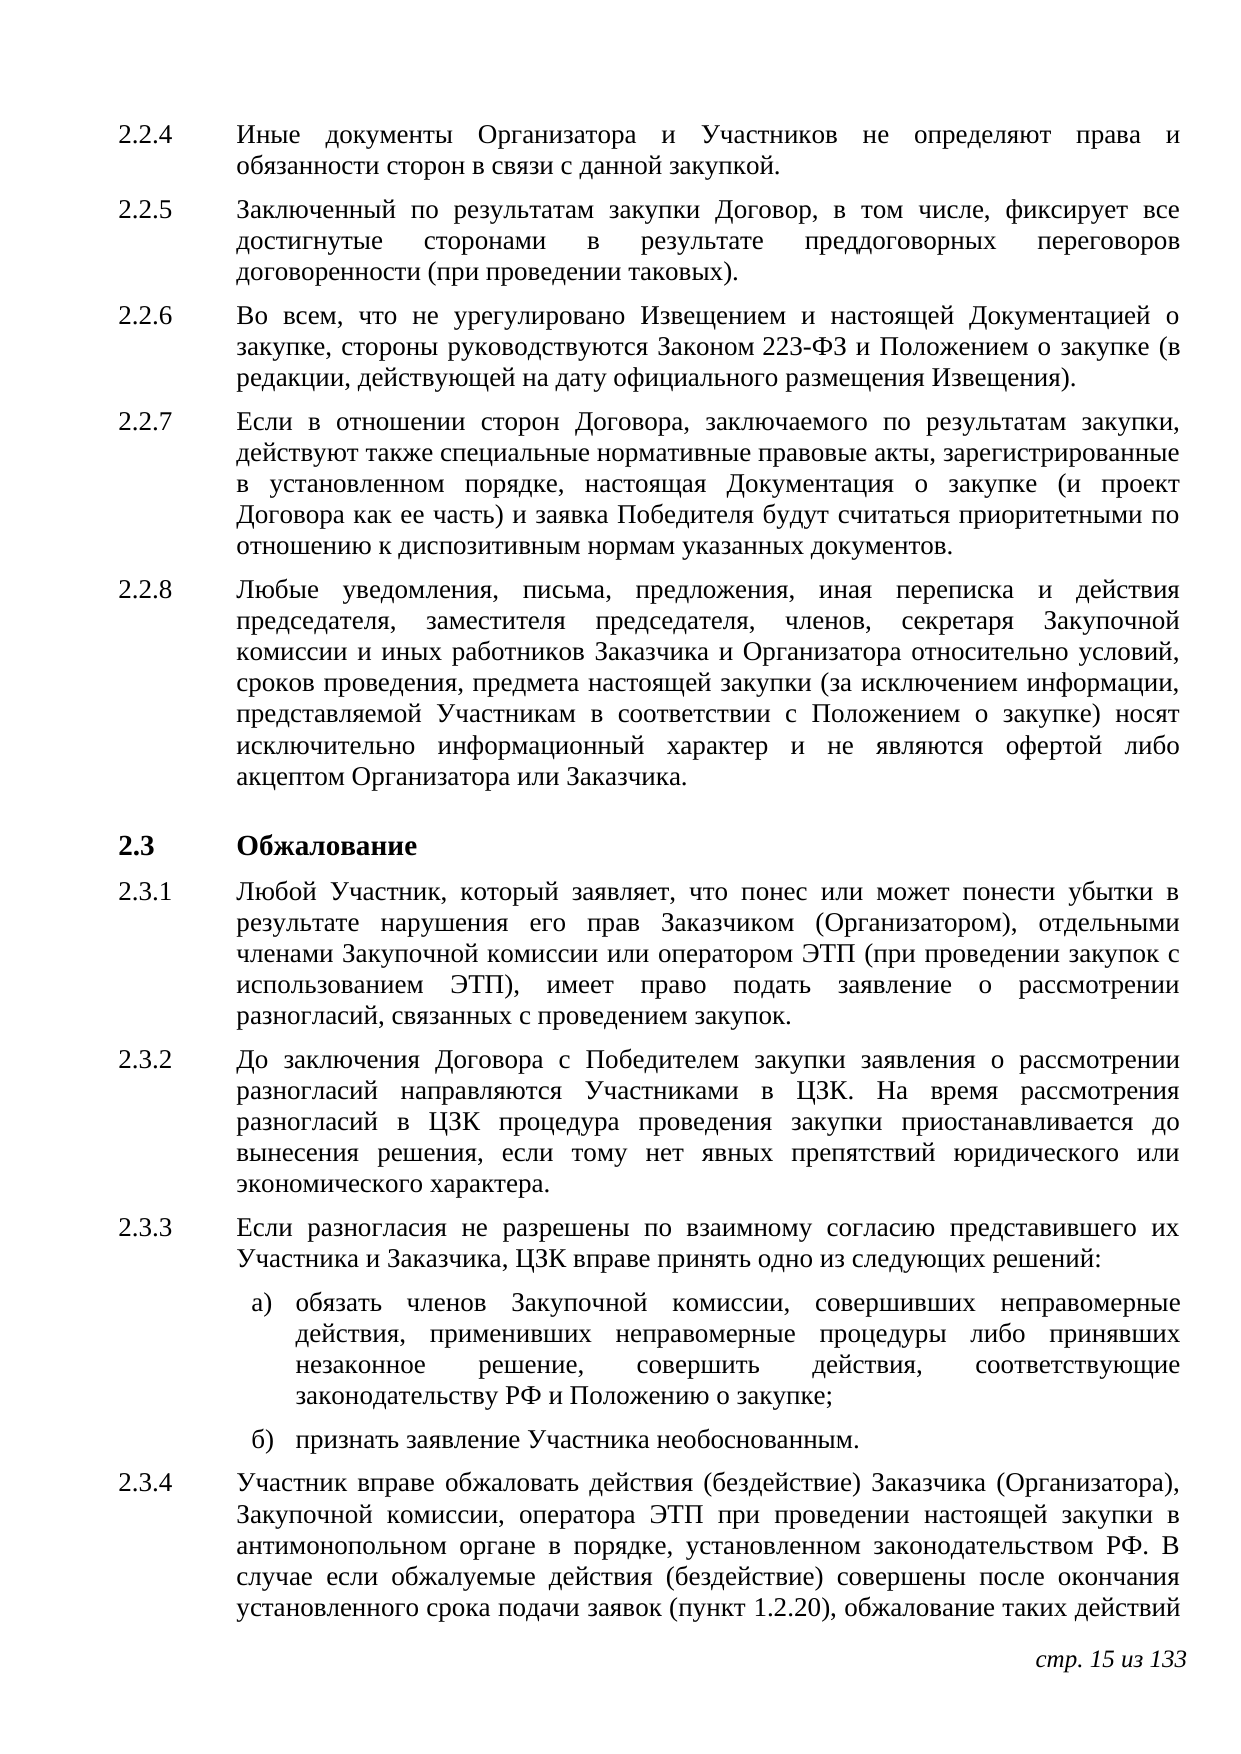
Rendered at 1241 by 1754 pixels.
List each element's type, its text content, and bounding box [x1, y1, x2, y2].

list обязать членов Закупочной комиссии, совершивших неправомерные действия, применивших неправомерные процедуры либо принявших незаконное решение, совершить действия, соответствующие законодательству РФ и Положению о закупке; [251, 1286, 1181, 1410]
text Если разногласия не разрешены по взаимному согласию представившего их Участника и Заказчика, ЦЗК вправе принять одно из следующих решений: [118, 1211, 1181, 1273]
list Иные документы Организатора и Участников не определяют права и обязанности сторон в связи с данной закупкой. [118, 118, 1181, 180]
text До заключения Договора с Победителем закупки заявления о рассмотрении разногласий направляются Участниками в ЦЗК. На время рассмотрения разногласий в ЦЗК процедура проведения закупки приостанавливается до вынесения решения, если тому нет явных препятствий юридического или экономического характера. [118, 1043, 1181, 1198]
subtitle Обжалование [118, 828, 1181, 862]
list Если в отношении сторон Договора, заключаемого по результатам закупки, действуют также специальные нормативные правовые акты, зарегистрированные в установленном порядке, настоящая Документация о закупке (и проект Договора как ее часть) и заявка Победителя будут считаться приоритетными по отношению к диспозитивным нормам указанных документов. [118, 405, 1181, 561]
list признать заявление Участника необоснованным. [251, 1423, 1181, 1454]
list Во всем, что не урегулировано Извещением и настоящей Документацией о закупке, стороны руководствуются Законом 223-ФЗ и Положением о закупке (в редакции, действующей на дату официального размещения Извещения). [118, 299, 1181, 392]
list Заключенный по результатам закупки Договор, в том числе, фиксирует все достигнутые сторонами в результате преддоговорных переговоров договоренности (при проведении таковых). [118, 193, 1181, 286]
text Любой Участник, который заявляет, что понес или может понести убытки в результате нарушения его прав Заказчиком (Организатором), отдельными членами Закупочной комиссии или оператором ЭТП (при проведении закупок с использованием ЭТП), имеет право подать заявление о рассмотрении разногласий, связанных с проведением закупок. [118, 874, 1181, 1030]
list Любые уведомления, письма, предложения, иная переписка и действия председателя, заместителя председателя, членов, секретаря Закупочной комиссии и иных работников Заказчика и Организатора относительно условий, сроков проведения, предмета настоящей закупки (за исключением информации, представляемой Участникам в соответствии с Положением о закупке) носят исключительно информационный характер и не являются офертой либо акцептом Организатора или Заказчика. [118, 573, 1181, 791]
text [118, 1467, 1181, 1622]
